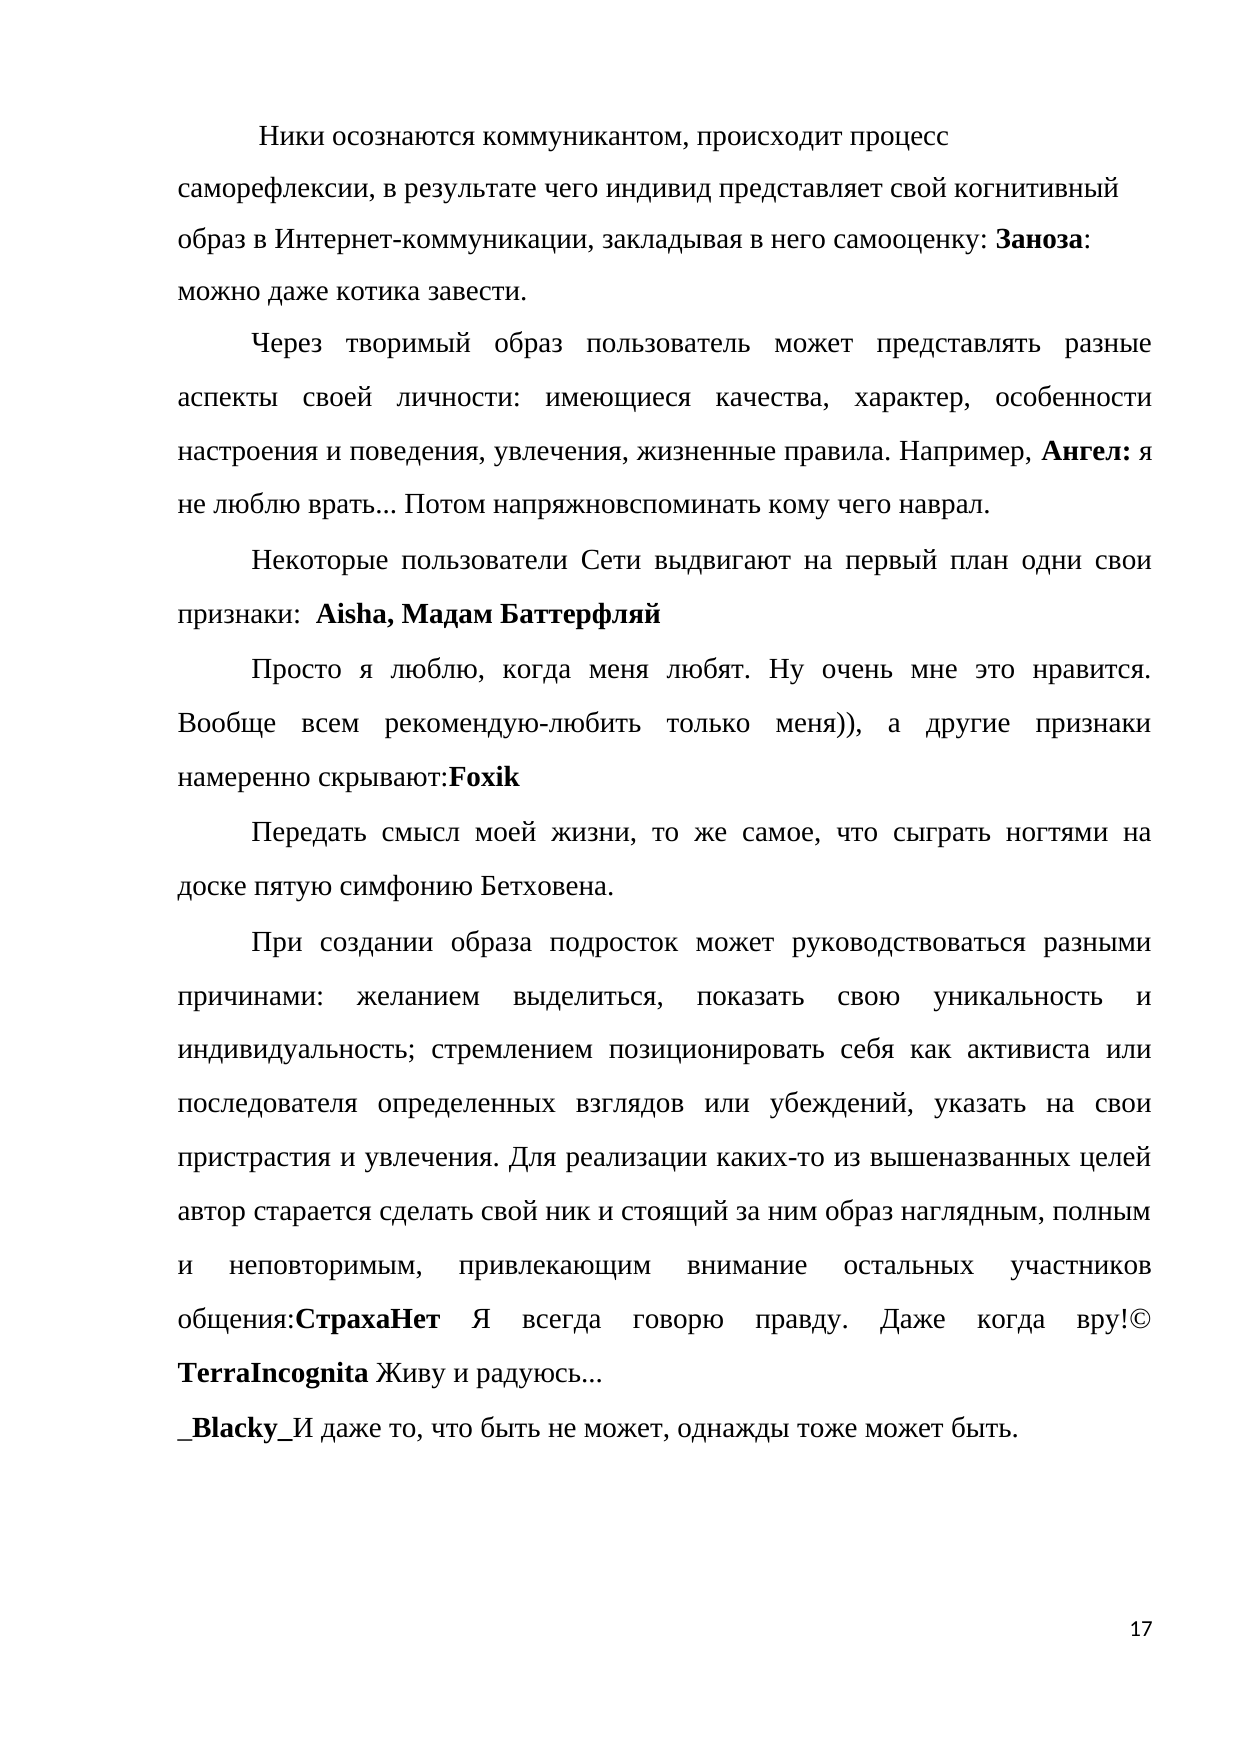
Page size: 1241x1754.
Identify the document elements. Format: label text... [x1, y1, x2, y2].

text Просто я люблю, когда меня любят. Ну очень мне это нравится. Вообще всем рекомендую-любить только меня)), а другие признаки намеренно скрывают:Foxik [177, 651, 1152, 793]
text При создании образа подросток может руководствоваться разными причинами: желанием выделиться, показать свою уникальность и индивидуальность; стремлением позиционировать себя как активиста или последователя определенных взглядов или убеждений, указать на свои пристрастия и увлечения. Для реализации каких-то из вышеназванных целей автор старается сделать свой ник и стоящий за ним образ наглядным, полным и неповторимым, привлекающим внимание остальных участников общения:СтрахаНет Я всегда говорю правду. Даже когда вру!© TerraIncognita Живу и радуюсь... [177, 924, 1152, 1389]
text Некоторые пользователи Сети выдвигают на первый план одни свои признаки: Aisha, Мадам Баттерфляй [177, 542, 1152, 629]
text _Blacky_И даже то, что быть не может, однажды тоже может быть. [177, 1411, 1152, 1444]
text Через творимый образ пользователь может представлять разные аспекты своей личности: имеющиеся качества, характер, особенности настроения и поведения, увлечения, жизненные правила. Например, Ангел: я не люблю врать... Потом напряжновспоминать кому чего наврал. [177, 325, 1152, 520]
text Ники осознаются коммуникантом, происходит процесс саморефлексии, в результате чего индивид представляет свой когнитивный образ в Интернет-коммуникации, закладывая в него самооценку: Заноза: можно даже котика завести. [177, 118, 1152, 307]
text Передать смысл моей жизни, то же самое, что сыграть ногтями на доске пятую симфонию Бетховена. [177, 814, 1152, 902]
